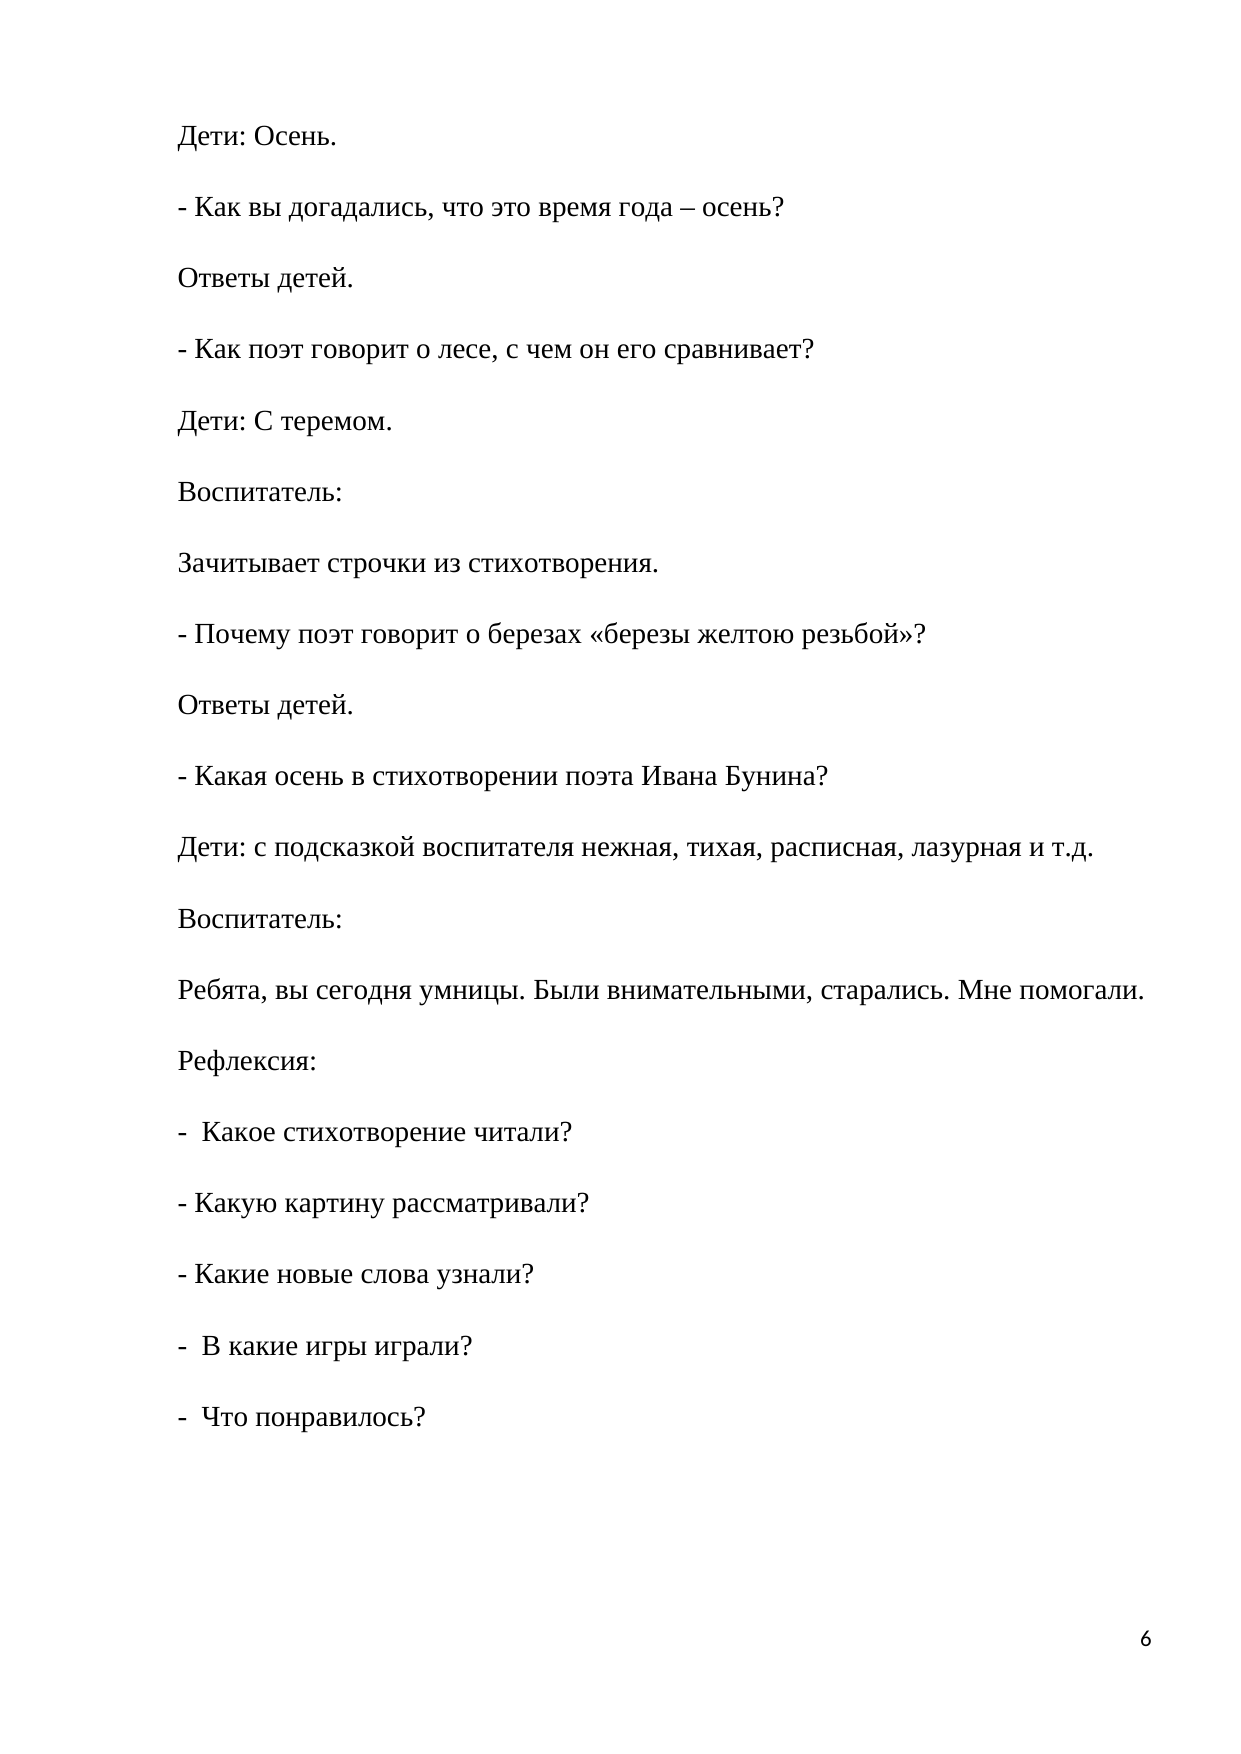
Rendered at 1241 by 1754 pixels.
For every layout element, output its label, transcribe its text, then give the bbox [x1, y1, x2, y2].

text - Какие новые слова узнали? [177, 1256, 1152, 1290]
text Ответы детей. [177, 687, 1152, 721]
text Рефлексия: [177, 1043, 1152, 1077]
text Ребята, вы сегодня умницы. Были внимательными, старались. Мне помогали. [177, 972, 1152, 1005]
text Дети: с подсказкой воспитателя нежная, тихая, расписная, лазурная и т.д. [177, 829, 1152, 863]
text - В какие игры играли? [177, 1328, 1152, 1361]
text - Как вы догадались, что это время года – осень? [177, 189, 1152, 223]
text Воспитатель: [177, 901, 1152, 934]
text - Как поэт говорит о лесе, с чем он его сравнивает? [177, 332, 1152, 365]
text Ответы детей. [177, 260, 1152, 294]
text - Какая осень в стихотворении поэта Ивана Бунина? [177, 758, 1152, 792]
text Зачитывает строчки из стихотворения. [177, 545, 1152, 578]
text - Почему поэт говорит о березах «березы желтою резьбой»? [177, 616, 1152, 650]
text - Какую картину рассматривали? [177, 1185, 1152, 1219]
text Дети: С теремом. [177, 403, 1152, 436]
text Дети: Осень. [177, 118, 1152, 152]
text Воспитатель: [177, 474, 1152, 507]
text - Какое стихотворение читали? [177, 1114, 1152, 1148]
text - Что понравилось? [177, 1399, 1152, 1432]
